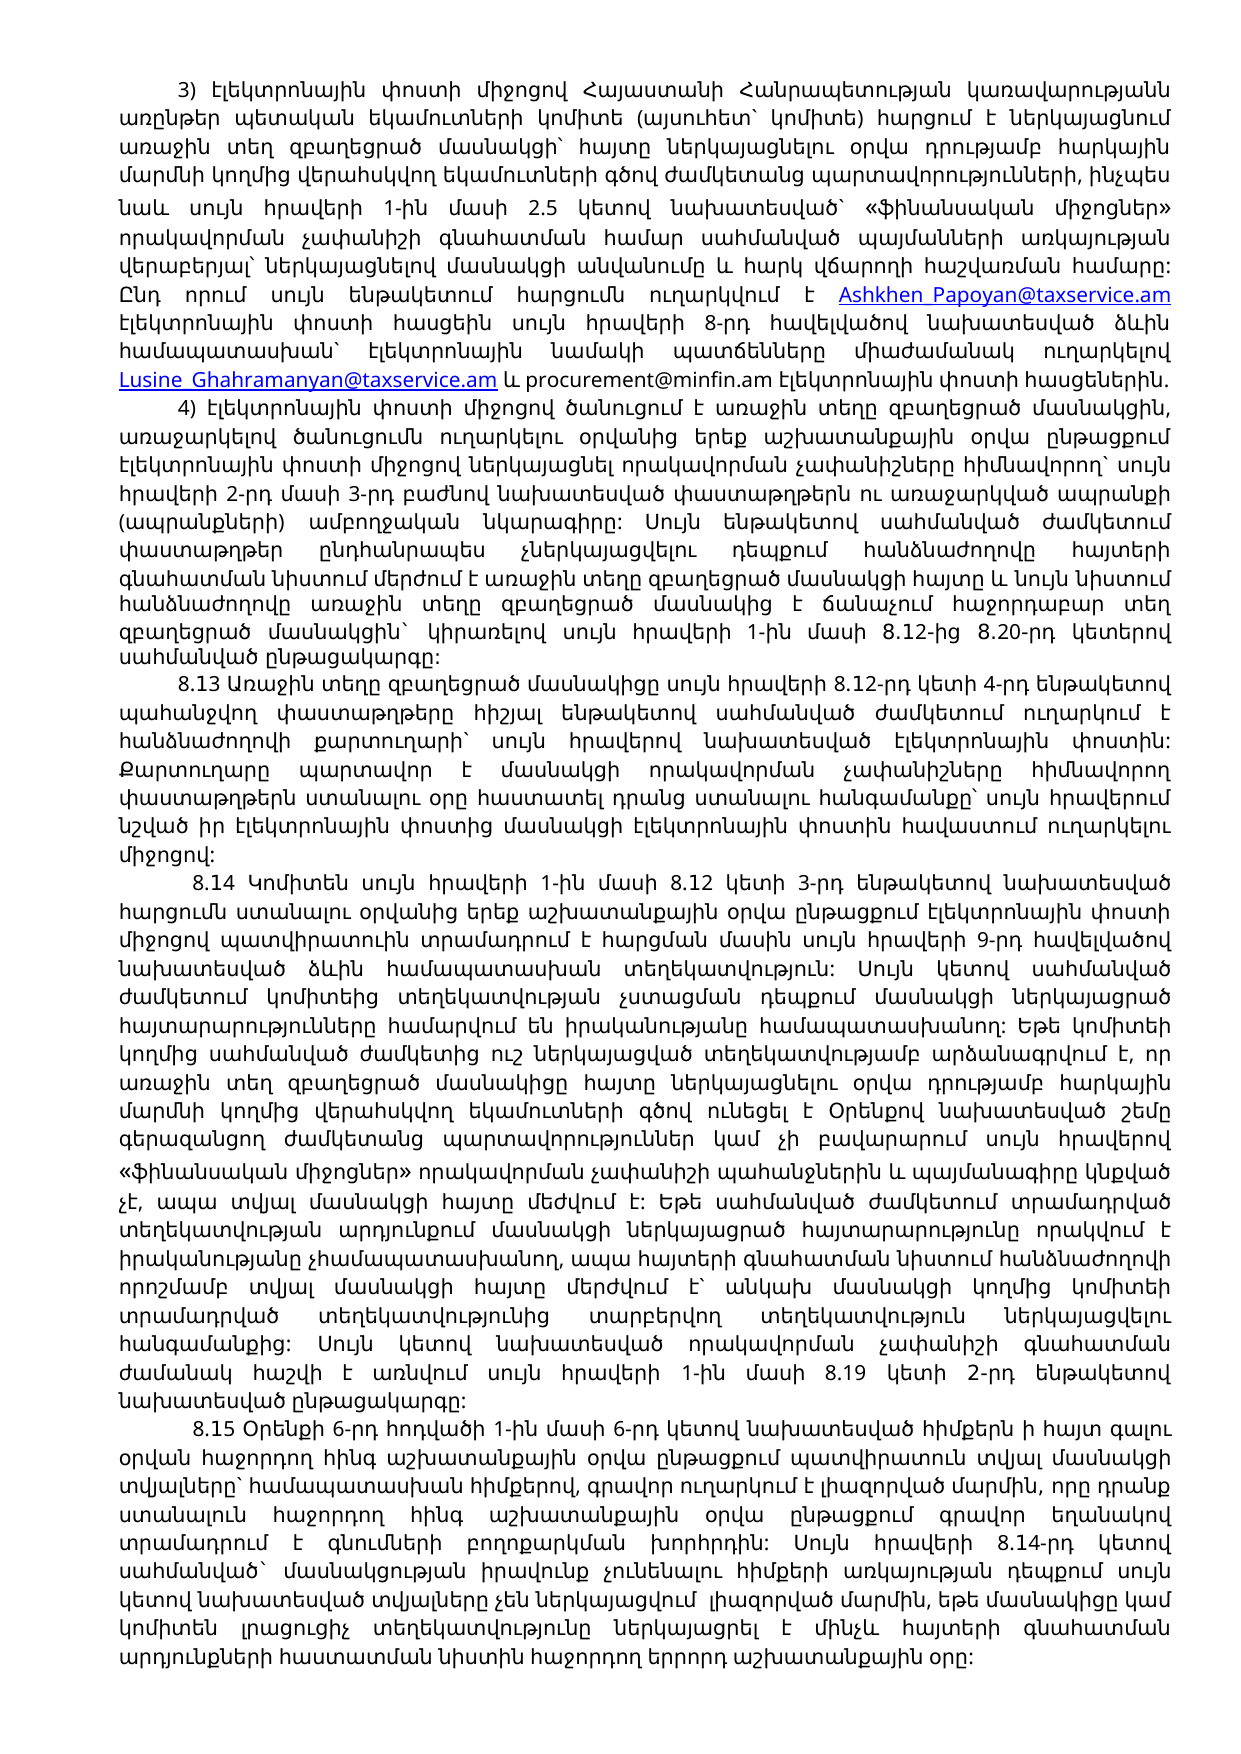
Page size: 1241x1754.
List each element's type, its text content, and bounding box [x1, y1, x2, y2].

text 8.14 Կոմիտեն սույն հրավերի 1-ին մասի 8.12 կետի 3-րդ ենթակետով նախատեսված հարցումն ստանալու օրվանից երեք աշխատանքային օրվա ընթացքում էլեկտրոնային փոստի միջոցով պատվիրատուին տրամադրում է հարցման մասին սույն հրավերի 9-րդ հավելվածով նախատեսված ձևին համապատասխան տեղեկատվություն: Սույն կետով սահմանված ժամկետում կոմիտեից տեղեկատվության չստացման դեպքում մասնակցի ներկայացրած հայտարարությունները համարվում են իրականությանը համապատասխանող: Եթե կոմիտեի կողմից սահմանված ժամկետից ուշ ներկայացված տեղեկատվությամբ արձանագրվում է, որ առաջին տեղ զբաղեցրած մասնակիցը հայտը ներկայացնելու օրվա դրությամբ հարկային մարմնի կողմից վերահսկվող եկամուտների գծով ունեցել է Օրենքով նախատեսված շեմը գերազանցող ժամկետանց պարտավորություններ կամ չի բավարարում սույն հրավերով «ֆինանսական միջոցներ» որակավորման չափանիշի պահանջներին և պայմանագիրը կնքված չէ, ապա տվյալ մասնակցի հայտը մեժվում է: Եթե սահմանված ժամկետում տրամադրված տեղեկատվության արդյունքում մասնակցի ներկայացրած հայտարարությունը որակվում է իրականությանը չհամապատասխանող, ապա հայտերի գնահատման նիստում հանձնաժողովի որոշմամբ տվյալ մասնակցի հայտը մերժվում է` անկախ մասնակցի կողմից կոմիտեի տրամադրված տեղեկատվությունից տարբերվող տեղեկատվություն ներկայացվելու հանգամանքից: Սույն կետով նախատեսված որակավորման չափանիշի գնահատման ժամանակ հաշվի է առնվում սույն հրավերի 1-ին մասի 8.19 կետի 2-րդ ենթակետով նախատեսված ընթացակարգը: [118, 868, 1171, 1414]
text 4) էլեկտրոնային փոստի միջոցով ծանուցում է առաջին տեղը զբաղեցրած մասնակցին, առաջարկելով ծանուցումն ուղարկելու օրվանից երեք աշխատանքային օրվա ընթացքում էլեկտրոնային փոստի միջոցով ներկայացնել որակավորման չափանիշները հիմնավորող` սույն հրավերի 2-րդ մասի 3-րդ բաժնով նախատեսված փաստաթղթերն ու առաջարկված ապրանքի (ապրանքների) ամբողջական նկարագիրը: Սույն ենթակետով սահմանված ժամկետում փաստաթղթեր ընդհանրապես չներկայացվելու դեպքում հանձնաժողովը հայտերի գնահատման նիստում մերժում է առաջին տեղը զբաղեցրած մասնակցի հայտը և նույն նիստում հանձնաժողովը առաջին տեղը զբաղեցրած մասնակից է ճանաչում հաջորդաբար տեղ զբաղեցրած մասնակցին` կիրառելով սույն հրավերի 1-ին մասի 8.12-ից 8.20-րդ կետերով սահմանված ընթացակարգը: [118, 393, 1171, 669]
text 8.15 Օրենքի 6-րդ հոդվածի 1-ին մասի 6-րդ կետով նախատեսված հիմքերն ի հայտ գալու օրվան հաջորդող հինգ աշխատանքային օրվա ընթացքում պատվիրատուն տվյալ մասնակցի տվյալները` համապատասխան հիմքերով, գրավոր ուղարկում է լիազորված մարմին, որը դրանք ստանալուն հաջորդող հինգ աշխատանքային օրվա ընթացքում գրավոր եղանակով տրամադրում է գնումների բողոքարկման խորհրդին: Սույն հրավերի 8.14-րդ կետով սահմանված` մասնակցության իրավունք չունենալու հիմքերի առկայության դեպքում սույն կետով նախատեսված տվյալները չեն ներկայացվում լիազորված մարմին, եթե մասնակիցը կամ կոմիտեն լրացուցիչ տեղեկատվությունը ներկայացրել է մինչև հայտերի գնահատման արդյունքների հաստատման նիստին հաջորդող երրորդ աշխատանքային օրը: [118, 1414, 1171, 1670]
text 3) էլեկտրոնային փոստի միջոցով Հայաստանի Հանրապետության կառավարությանն առընթեր պետական եկամուտների կոմիտե (այսուհետ` կոմիտե) հարցում է ներկայացնում առաջին տեղ զբաղեցրած մասնակցի՝ հայտը ներկայացնելու օրվա դրությամբ հարկային մարմնի կողմից վերահսկվող եկամուտների գծով ժամկետանց պարտավորությունների, ինչպես նաև սույն հրավերի 1-ին մասի 2.5 կետով նախատեսված` «ֆինանսական միջոցներ» որակավորման չափանիշի գնահատման համար սահմանված պայմանների առկայության վերաբերյալ՝ ներկայացնելով մասնակցի անվանումը և հարկ վճարողի հաշվառման համարը: Ընդ որում սույն ենթակետում հարցումն ուղարկվում է Ashkhen_Papoyan@taxservice.am էլեկտրոնային փոստի հասցեին սույն հրավերի 8-րդ հավելվածով նախատեսված ձևին համապատասխան` էլեկտրոնային նամակի պատճենները միաժամանակ ուղարկելով Lusine_Ghahramanyan@taxservice.am և procurement@minfin.am էլեկտրոնային փոստի հասցեներին. [118, 75, 1171, 393]
text 8.13 Առաջին տեղը զբաղեցրած մասնակիցը սույն հրավերի 8.12-րդ կետի 4-րդ ենթակետով պահանջվող փաստաթղթերը հիշյալ ենթակետով սահմանված ժամկետում ուղարկում է հանձնաժողովի քարտուղարի` սույն հրավերով նախատեսված էլեկտրոնային փոստին: Քարտուղարը պարտավոր է մասնակցի որակավորման չափանիշները հիմնավորող փաստաթղթերն ստանալու օրը հաստատել դրանց ստանալու հանգամանքը՝ սույն հրավերում նշված իր էլեկտրոնային փոստից մասնակցի էլեկտրոնային փոստին հավաստում ուղարկելու միջոցով: [118, 669, 1171, 868]
